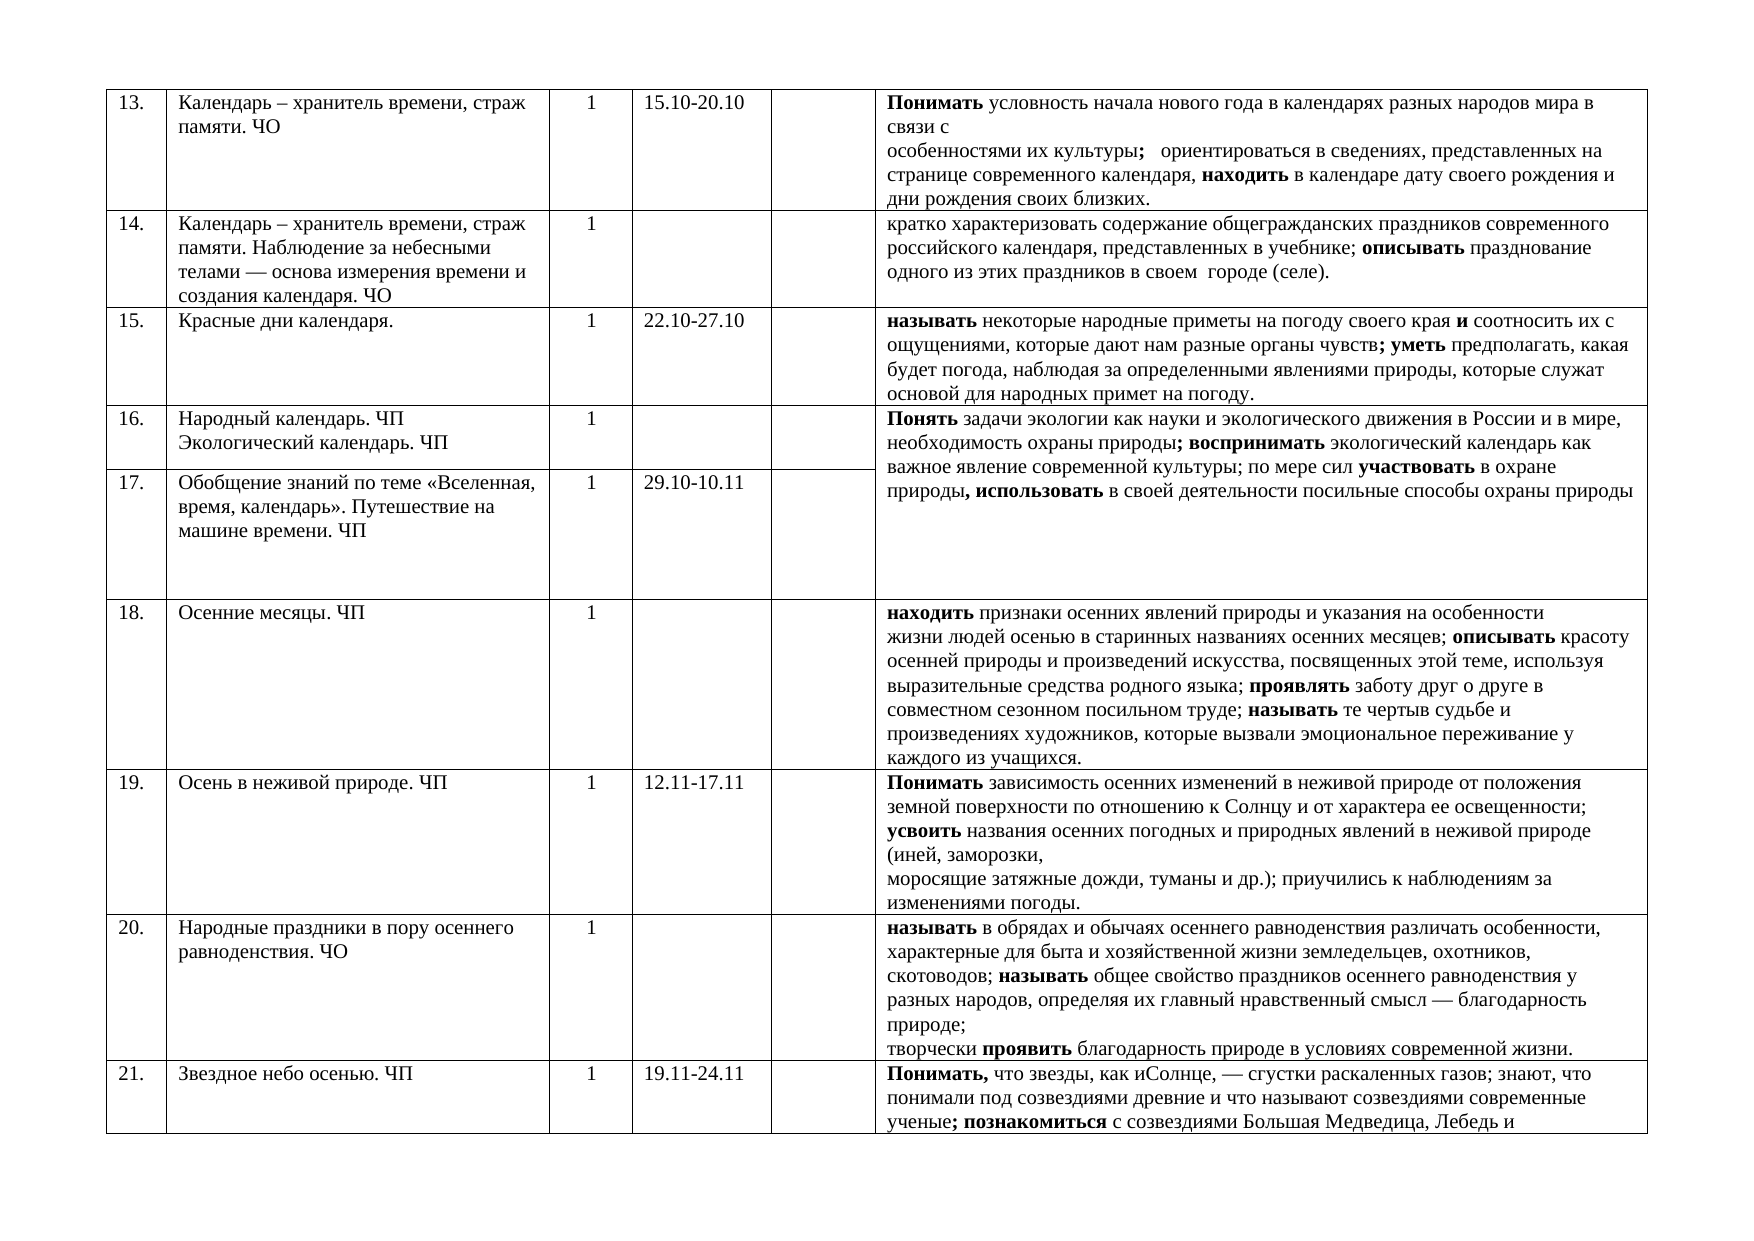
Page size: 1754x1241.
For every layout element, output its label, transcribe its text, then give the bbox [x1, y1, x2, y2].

table_cell Понимать условность начала нового года в календарях разных народов мира в связи с особенностями их культуры; ориентироваться в сведениях, представленных на странице современного календаря, находить в календаре дату своего рождения и дни рождения своих близких. [876, 90, 1647, 210]
table_cell 1 [550, 470, 632, 599]
table_cell [107, 600, 166, 769]
table_cell [772, 90, 875, 210]
table_cell называть в обрядах и обычаях осеннего равноденствия различать особенности, характерные для быта и хозяйственной жизни земледельцев, охотников, скотоводов; называть общее свойство праздников осеннего равноденствия у разных народов, определяя их главный нравственный смысл — благодарность природе; творчески проявить благодарность природе в условиях современной жизни. [876, 915, 1647, 1059]
table_cell находить признаки осенних явлений природы и указания на особенности жизни людей осенью в старинных названиях осенних месяцев; описывать красоту осенней природы и произведений искусства, посвященных этой теме, используя выразительные средства родного языка; проявлять заботу друг о друге в совместном сезонном посильном труде; называть те чертыв судьбе и произведениях художников, которые вызвали эмоциональное переживание у каждого из учащихся. [876, 600, 1647, 769]
table_cell Народные праздники в пору осеннего равноденствия. ЧО [167, 915, 549, 1059]
table_cell 1 [550, 600, 632, 769]
table_cell 1 [550, 308, 632, 404]
table_cell [772, 770, 875, 914]
table_cell [107, 915, 166, 1059]
table_cell Понять задачи экологии как науки и экологического движения в России и в мире, необходимость охраны природы; воспринимать экологический календарь как важное явление современной культуры; по мере сил участвовать в охране природы, использовать в своей деятельности посильные способы охраны природы [876, 406, 1647, 599]
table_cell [167, 1061, 549, 1133]
table_cell [772, 1061, 875, 1133]
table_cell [876, 1061, 1647, 1133]
table_cell [772, 915, 875, 1059]
table_cell Календарь – хранитель времени, страж памяти. ЧО [167, 90, 549, 210]
table_cell [107, 90, 166, 210]
table_cell 19.11-24.11 [633, 1061, 771, 1133]
table_cell Народный календарь. ЧП Экологический календарь. ЧП [167, 406, 549, 469]
table_cell Осень в неживой природе. ЧП [167, 770, 549, 914]
table_cell Календарь – хранитель времени, страж памяти. Наблюдение за небесными телами — основа измерения времени и создания календаря. ЧО [167, 211, 549, 307]
table_cell Обобщение знаний по теме «Вселенная, время, календарь». Путешествие на машине времени. ЧП [167, 470, 549, 599]
table_cell [107, 211, 166, 307]
table_cell [107, 1061, 166, 1133]
table_cell 1 [550, 211, 632, 307]
table_cell Красные дни календаря. [167, 308, 549, 404]
table_cell 1 [550, 1061, 632, 1133]
table_cell [107, 308, 166, 404]
table_cell [633, 406, 771, 469]
table_cell [772, 211, 875, 307]
table_cell кратко характеризовать содержание общегражданских праздников современного российского календаря, представленных в учебнике; описывать празднование одного из этих праздников в своем городе (селе). [876, 211, 1647, 307]
table_cell [633, 600, 771, 769]
table_cell 1 [550, 406, 632, 469]
table_cell 15.10-20.10 [633, 90, 771, 210]
table_cell 1 [550, 915, 632, 1059]
table_cell 12.11-17.11 [633, 770, 771, 914]
table_cell [772, 406, 875, 469]
table_cell 22.10-27.10 [633, 308, 771, 404]
table_cell 29.10-10.11 [633, 470, 771, 599]
table_cell [107, 406, 166, 469]
table_cell 1 [550, 90, 632, 210]
table_cell 1 [550, 770, 632, 914]
table_cell [772, 308, 875, 404]
table_cell [107, 770, 166, 914]
table_cell [633, 211, 771, 307]
table_cell Осенние месяцы. ЧП [167, 600, 549, 769]
table_cell [772, 470, 875, 599]
table_cell [772, 600, 875, 769]
table_cell [633, 915, 771, 1059]
table_cell [107, 470, 166, 599]
table_cell называть некоторые народные приметы на погоду своего края и соотносить их с ощущениями, которые дают нам разные органы чувств; уметь предполагать, какая будет погода, наблюдая за определенными явлениями природы, которые служат основой для народных примет на погоду. [876, 308, 1647, 404]
table_cell Понимать зависимость осенних изменений в неживой природе от положения земной поверхности по отношению к Солнцу и от характера ее освещенности; усвоить названия осенних погодных и природных явлений в неживой природе (иней, заморозки, моросящие затяжные дожди, туманы и др.); приучились к наблюдениям за изменениями погоды. [876, 770, 1647, 914]
